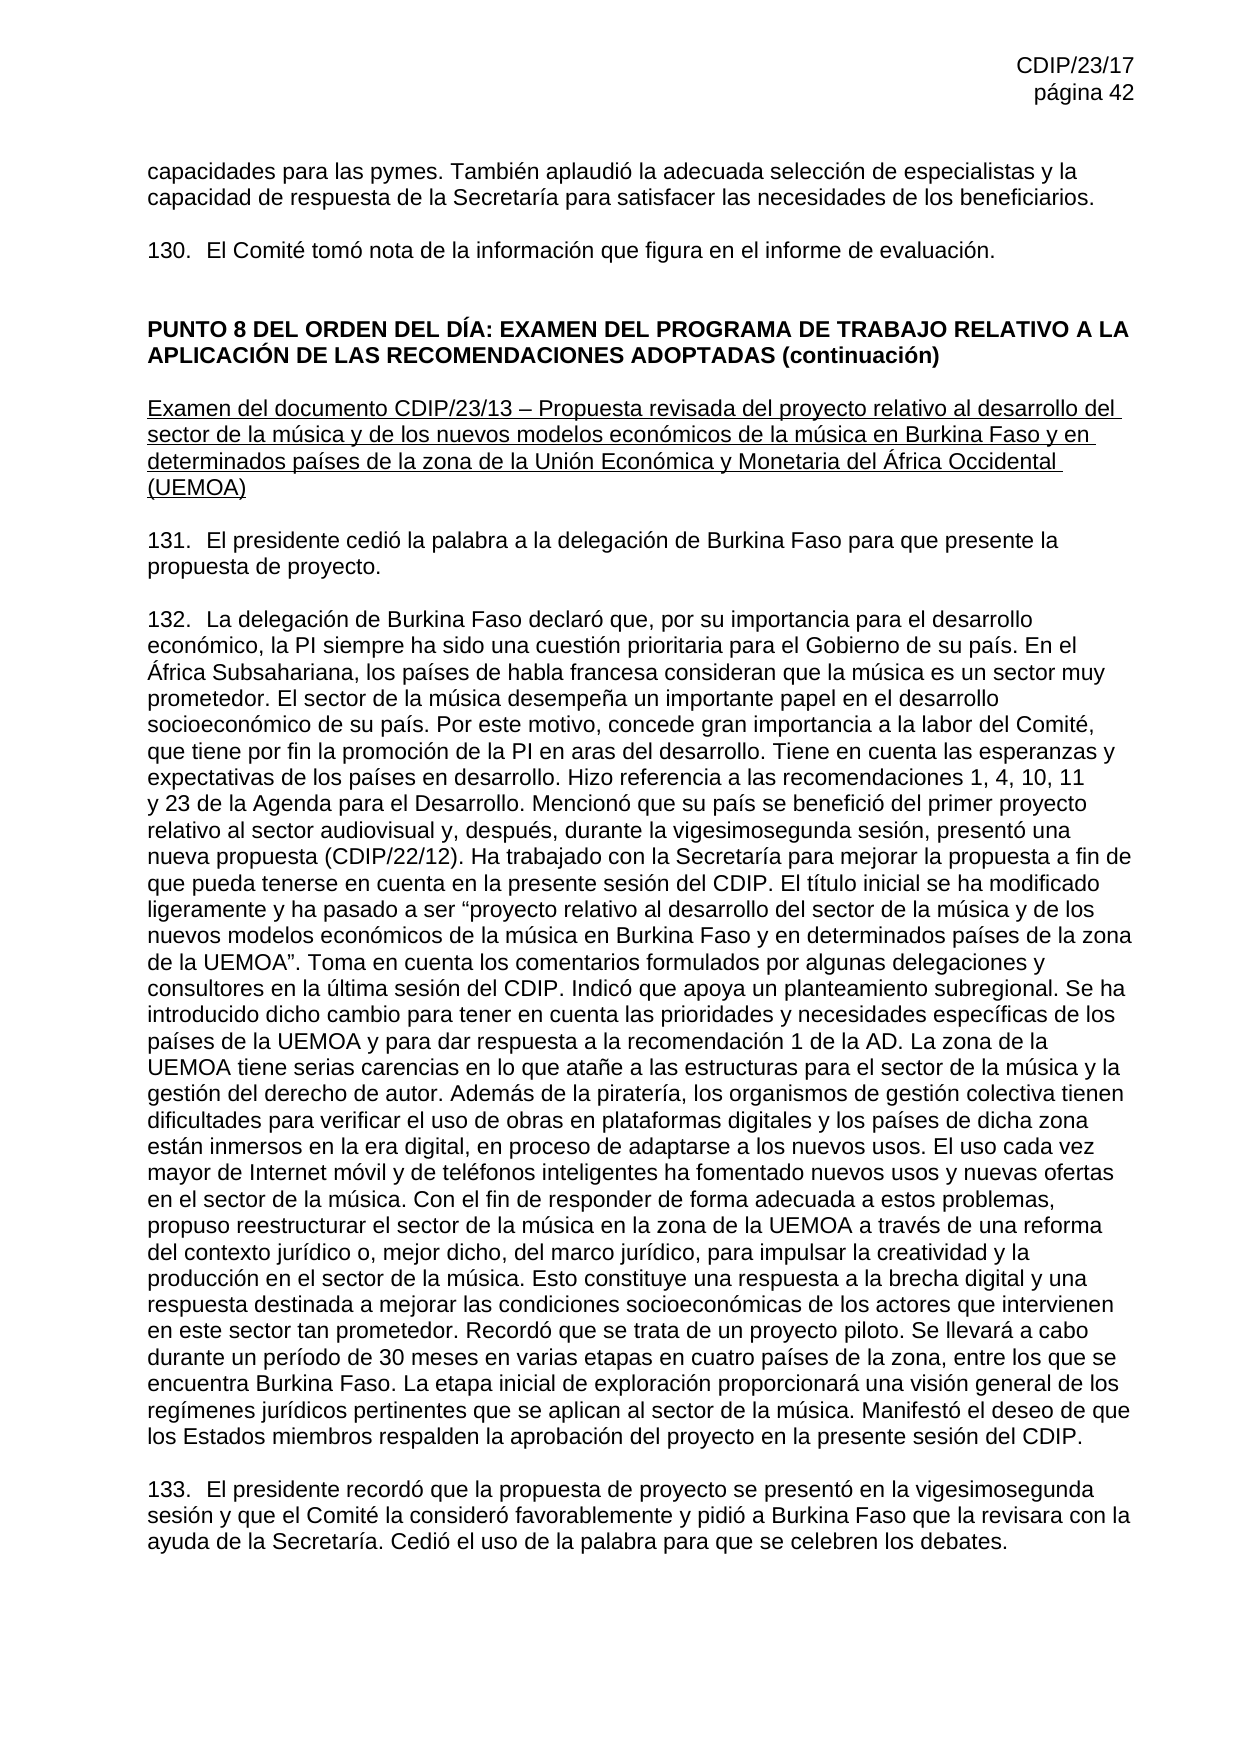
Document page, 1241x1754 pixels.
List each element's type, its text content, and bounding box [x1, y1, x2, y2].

list El presidente cedió la palabra a la delegación de Burkina Faso para que presente la propuesta de proyecto. [147, 527, 1134, 579]
text Examen del documento CDIP/23/13 – Propuesta revisada del proyecto relativo al desarrollo del sector de la música y de los nuevos modelos económicos de la música en Burkina Faso y en determinados países de la zona de la Unión Económica y Monetaria del África Occidental (UEMOA) [147, 395, 1134, 501]
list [147, 158, 1134, 211]
text PUNTO 8 DEL ORDEN DEL DÍA: EXAMEN DEL PROGRAMA DE TRABAJO RELATIVO A LA APLICACIÓN DE LAS RECOMENDACIONES ADOPTADAS (continuación) [147, 316, 1134, 369]
list La delegación de Burkina Faso declaró que, por su importancia para el desarrollo económico, la PI siempre ha sido una cuestión prioritaria para el Gobierno de su país. En el África Subsahariana, los países de habla francesa consideran que la música es un sector muy prometedor. El sector de la música desempeña un importante papel en el desarrollo socioeconómico de su país. Por este motivo, concede gran importancia a la labor del Comité, que tiene por fin la promoción de la PI en aras del desarrollo. Tiene en cuenta las esperanzas y expectativas de los países en desarrollo. Hizo referencia a las recomendaciones 1, 4, 10, 11 y 23 de la Agenda para el Desarrollo. Mencionó que su país se benefició del primer proyecto relativo al sector audiovisual y, después, durante la vigesimosegunda sesión, presentó una nueva propuesta (CDIP/22/12). Ha trabajado con la Secretaría para mejorar la propuesta a fin de que pueda tenerse en cuenta en la presente sesión del CDIP. El título inicial se ha modificado ligeramente y ha pasado a ser “proyecto relativo al desarrollo del sector de la música y de los nuevos modelos económicos de la música en Burkina Faso y en determinados países de la zona de la UEMOA”. Toma en cuenta los comentarios formulados por algunas delegaciones y consultores en la última sesión del CDIP. Indicó que apoya un planteamiento subregional. Se ha introducido dicho cambio para tener en cuenta las prioridades y necesidades específicas de los países de la UEMOA y para dar respuesta a la recomendación 1 de la AD. La zona de la UEMOA tiene serias carencias en lo que atañe a las estructuras para el sector de la música y la gestión del derecho de autor. Además de la piratería, los organismos de gestión colectiva tienen dificultades para verificar el uso de obras en plataformas digitales y los países de dicha zona están inmersos en la era digital, en proceso de adaptarse a los nuevos usos. El uso cada vez mayor de Internet móvil y de teléfonos inteligentes ha fomentado nuevos usos y nuevas ofertas en el sector de la música. Con el fin de responder de forma adecuada a estos problemas, propuso reestructurar el sector de la música en la zona de la UEMOA a través de una reforma del contexto jurídico o, mejor dicho, del marco jurídico, para impulsar la creatividad y la producción en el sector de la música. Esto constituye una respuesta a la brecha digital y una respuesta destinada a mejorar las condiciones socioeconómicas de los actores que intervienen en este sector tan prometedor. Recordó que se trata de un proyecto piloto. Se llevará a cabo durante un período de 30 meses en varias etapas en cuatro países de la zona, entre los que se encuentra Burkina Faso. La etapa inicial de exploración proporcionará una visión general de los regímenes jurídicos pertinentes que se aplican al sector de la música. Manifestó el deseo de que los Estados miembros respalden la aprobación del proyecto en la presente sesión del CDIP. [147, 606, 1134, 1449]
list El Comité tomó nota de la información que figura en el informe de evaluación. [147, 237, 1134, 263]
list El presidente recordó que la propuesta de proyecto se presentó en la vigesimosegunda sesión y que el Comité la consideró favorablemente y pidió a Burkina Faso que la revisara con la ayuda de la Secretaría. Cedió el uso de la palabra para que se celebren los debates. [147, 1476, 1134, 1555]
